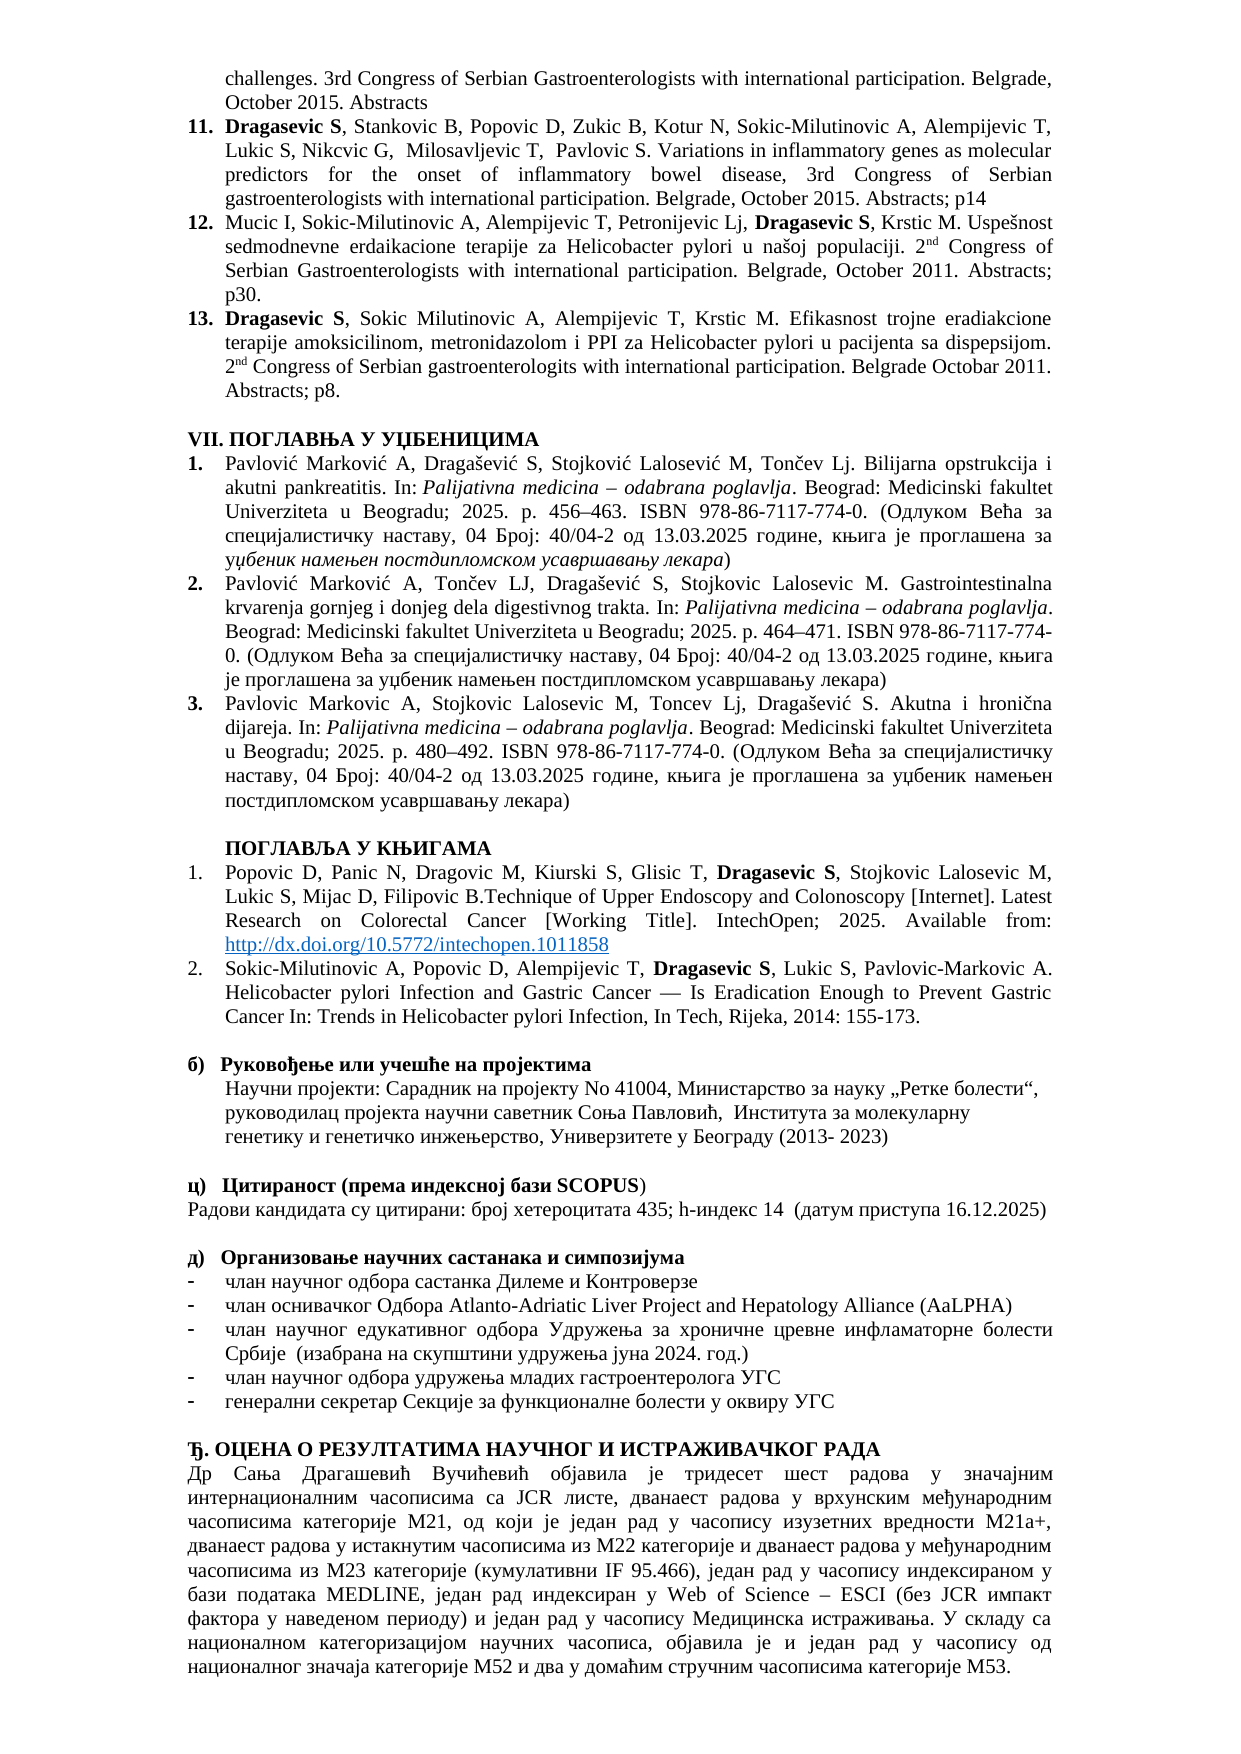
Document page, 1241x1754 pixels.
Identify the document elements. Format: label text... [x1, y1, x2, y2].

list члан оснивачког Одбора Atlanto-Adriatic Liver Project and Hepatology Alliance (AaLPHA) [187, 1293, 1053, 1317]
text Ђ. ОЦЕНА О РЕЗУЛТАТИМА НАУЧНОГ И ИСТРАЖИВАЧКОГ РАДА [187, 1437, 1053, 1461]
text Др Сања Драгашевић Вучићевић објавила је тридесет шест радова у значајним интернационалним часописима са JCR листе, дванаест радова у врхунским међународним часописима категорије М21, од који је један рад у часопису изузетних вредности М21а+, дванаест радова у истакнутим часописима из М22 категорије и дванаест радова у међународним часописима из М23 категорије (кумулативни IF 95.466), један рад у часопису индексираном у бази података MEDLINE, један рад индексиран у Web of Science – ESCI (без JCR импакт фактора у наведеном периоду) и један рад у часопису Медицинска истраживања. У складу са националном категоризацијом научних часописа, објавила је и један рад у часопису од националног значаја категорије М52 и два у домаћим стручним часописима категорије М53. [187, 1461, 1053, 1678]
list Pavlovic Markovic A, Stojkovic Lalosevic M, Toncev Lj, Dragašević S. Akutna i hronična dijareja. In: Palijativna medicina – odabrana poglavlja. Beograd: Medicinski fakultet Univerziteta u Beogradu; 2025. p. 480–492. ISBN 978-86-7117-774-0. (Одлуком Већа за специјалистичку наставу, 04 Број: 40/04-2 од 13.03.2025 године, књига је проглашена за уџбеник намењен постдипломском усавршавању лекара) [187, 691, 1053, 812]
list члан научног одбора састанка Дилеме и Контроверзе [187, 1269, 1053, 1293]
list Dragasevic S, Stankovic B, Popovic D, Zukic B, Kotur N, Sokic-Milutinovic A, Alempijevic T, Lukic S, Nikcvic G, Milosavljevic T, Pavlovic S. Variations in inflammatory genes as molecular predictors for the onset of inflammatory bowel disease, 3rd Congress of Serbian gastroenterologists with international participation. Belgrade, October 2015. Abstracts; p14 [187, 114, 1053, 210]
list Sokic-Milutinovic A, Popovic D, Alempijevic T, Dragasevic S, Lukic S, Pavlovic-Markovic A. Helicobacter pylori Infection and Gastric Cancer — Is Eradication Enough to Prevent Gastric Cancer In: Trends in Helicobacter pylori Infection, In Tech, Rijeka, 2014: 155-173. [187, 956, 1053, 1028]
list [187, 66, 1053, 114]
list члан научног одбора удружења младих гастроентеролога УГС [187, 1365, 1053, 1389]
list члан научног едукативног одбора Удружења за хроничне цревне инфламаторне болести Србије (изабрана на скупштини удружења јуна 2024. год.) [187, 1317, 1053, 1365]
list Mucic I, Sokic-Milutinovic A, Alempijevic T, Petronijevic Lj, Dragasevic S, Krstic M. Uspešnost sedmodnevne erdaikacione terapije za Helicobacter pylori u našoj populaciji. 2nd Congress of Serbian Gastroenterologists with international participation. Belgrade, October 2011. Abstracts; p30. [187, 210, 1053, 306]
text д) Организовање научних састанака и симпозијума [187, 1245, 1053, 1269]
list Dragasevic S, Sokic Milutinovic A, Alempijevic T, Krstic M. Efikasnost trojne eradiakcione terapije amoksicilinom, metronidazolom i PPI za Helicobacter pylori u pacijenta sa dispepsijom. 2nd Congress of Serbian gastroenterologits with international participation. Belgrade Octobar 2011. Abstracts; p8. [187, 306, 1053, 402]
list Pavlović Marković A, Tončev LJ, Dragašević S, Stojkovic Lalosevic M. Gastrointestinalna krvarenja gornjeg i donjeg dela digestivnog trakta. In: Palijativna medicina – odabrana poglavlja. Beograd: Medicinski fakultet Univerziteta u Beogradu; 2025. p. 464–471. ISBN 978-86-7117-774-0. (Одлуком Већа за специјалистичку наставу, 04 Број: 40/04-2 од 13.03.2025 године, књига је проглашена за уџбеник намењен постдипломском усавршавању лекара) [187, 571, 1053, 691]
text VII. ПОГЛАВЊА У УЏБЕНИЦИМА [187, 427, 1053, 451]
list Popovic D, Panic N, Dragovic M, Kiurski S, Glisic T, Dragasevic S, Stojkovic Lalosevic M, Lukic S, Mijac D, Filipovic B.Technique of Upper Endoscopy and Colonoscopy [Internet]. Latest Research on Colorectal Cancer [Working Title]. IntechOpen; 2025. Available from: http://dx.doi.org/10.5772/intechopen.1011858 [187, 860, 1053, 956]
text б) Руковођење или учешће на пројектима [187, 1052, 1053, 1076]
text ПОГЛАВЉА У КЊИГАМА [225, 836, 1053, 860]
list генерални секретар Секције за функционалне болести у оквиру УГС [187, 1389, 1053, 1413]
text Радови кандидата су цитирани: број хетероцитата 435; h-индекс 14 (датум приступа 16.12.2025) [187, 1197, 1053, 1221]
text ц) Цитираност (према индексној бази SCOPUS) [187, 1172, 1053, 1197]
list Pavlović Marković A, Dragašević S, Stojković Lalosević M, Tončev Lj. Bilijarna opstrukcija i akutni pankreatitis. In: Palijativna medicina – odabrana poglavlja. Beograd: Medicinski fakultet Univerziteta u Beogradu; 2025. p. 456–463. ISBN 978-86-7117-774-0. (Одлуком Већа за специјалистичку наставу, 04 Број: 40/04-2 од 13.03.2025 године, књига је проглашена за уџбеник намењен постдипломском усавршавању лекара) [187, 451, 1053, 571]
list Научни пројекти: Сарадник на пројекту No 41004, Министарство за науку „Ретке болести“, руководилац пројекта научни саветник Соња Павловић, Института за молекуларну генетику и генетичко инжењерство, Универзитете у Београду (2013- 2023) [225, 1076, 1053, 1148]
